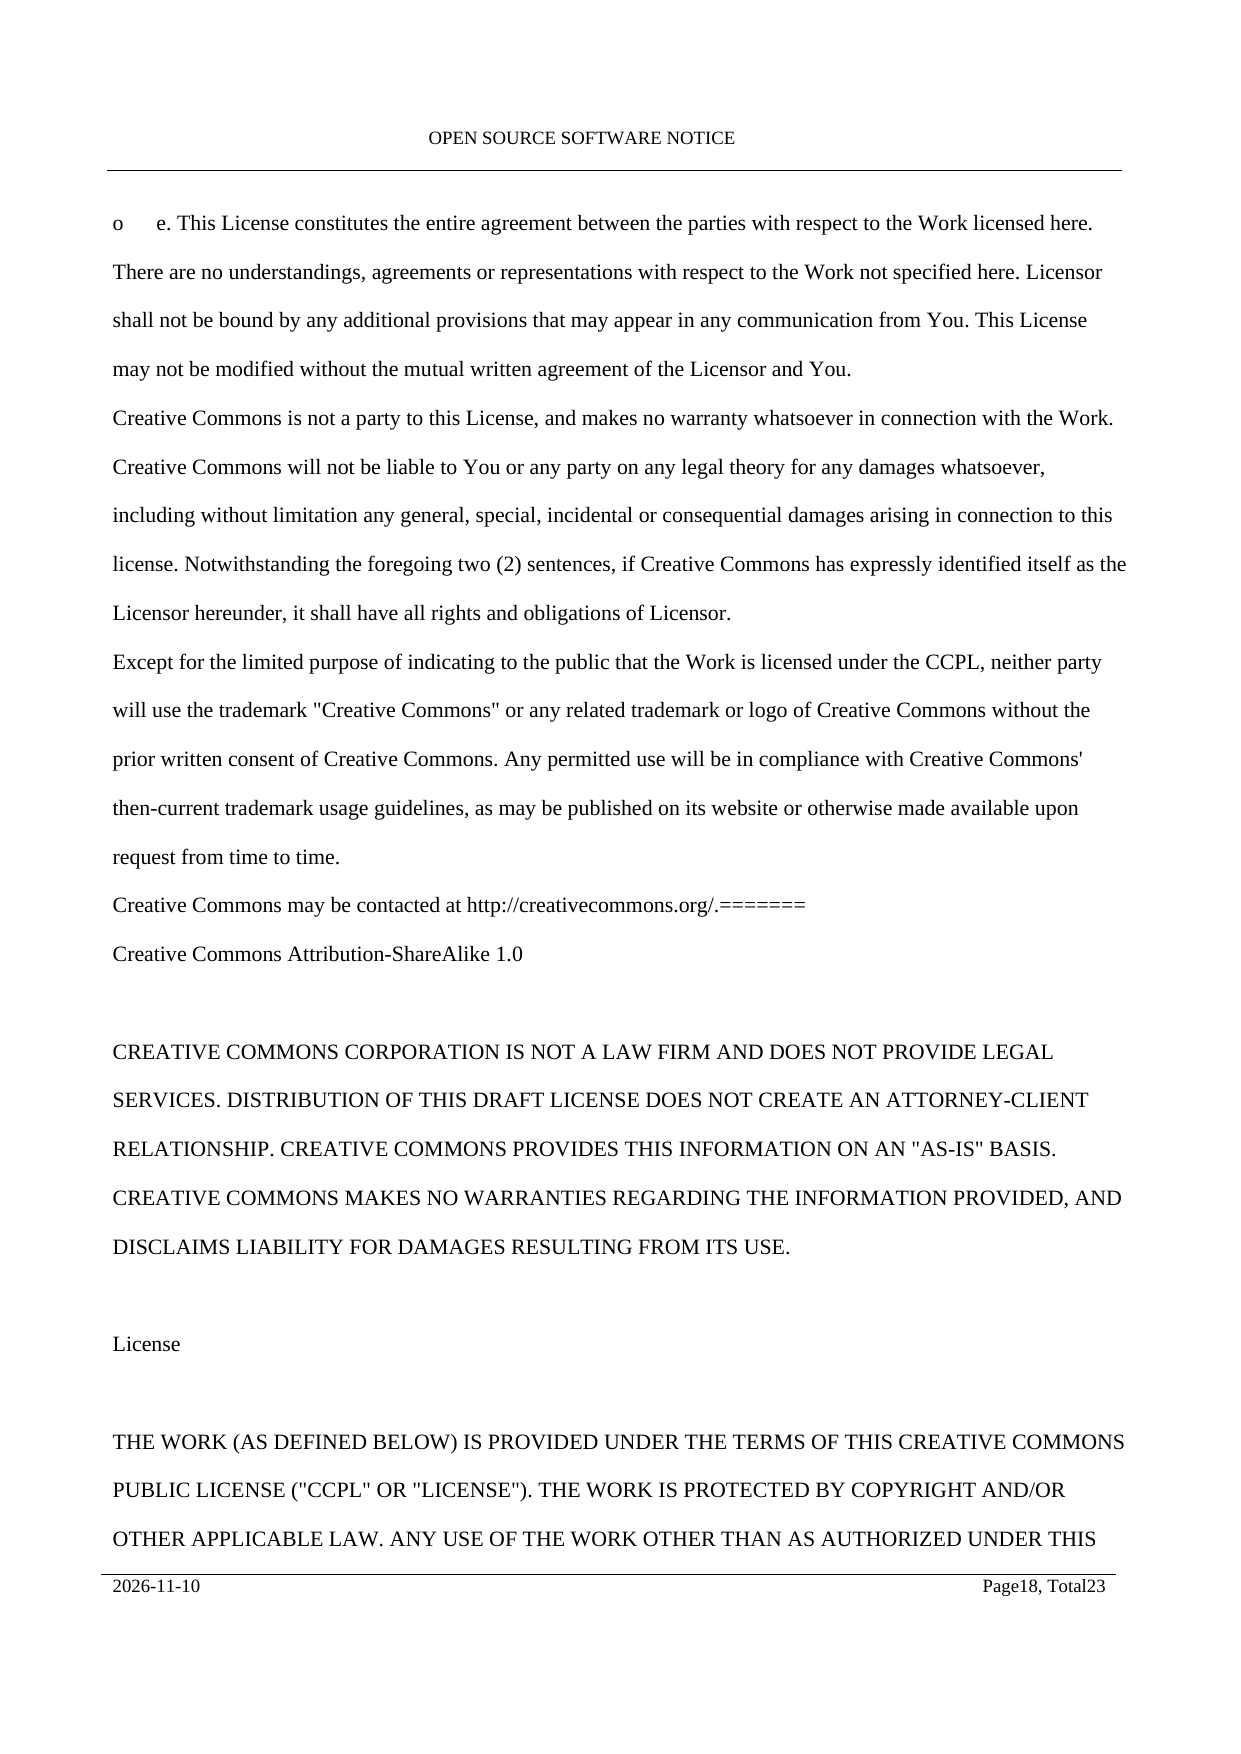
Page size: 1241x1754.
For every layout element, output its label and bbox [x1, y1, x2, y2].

text [112, 206, 1128, 1555]
